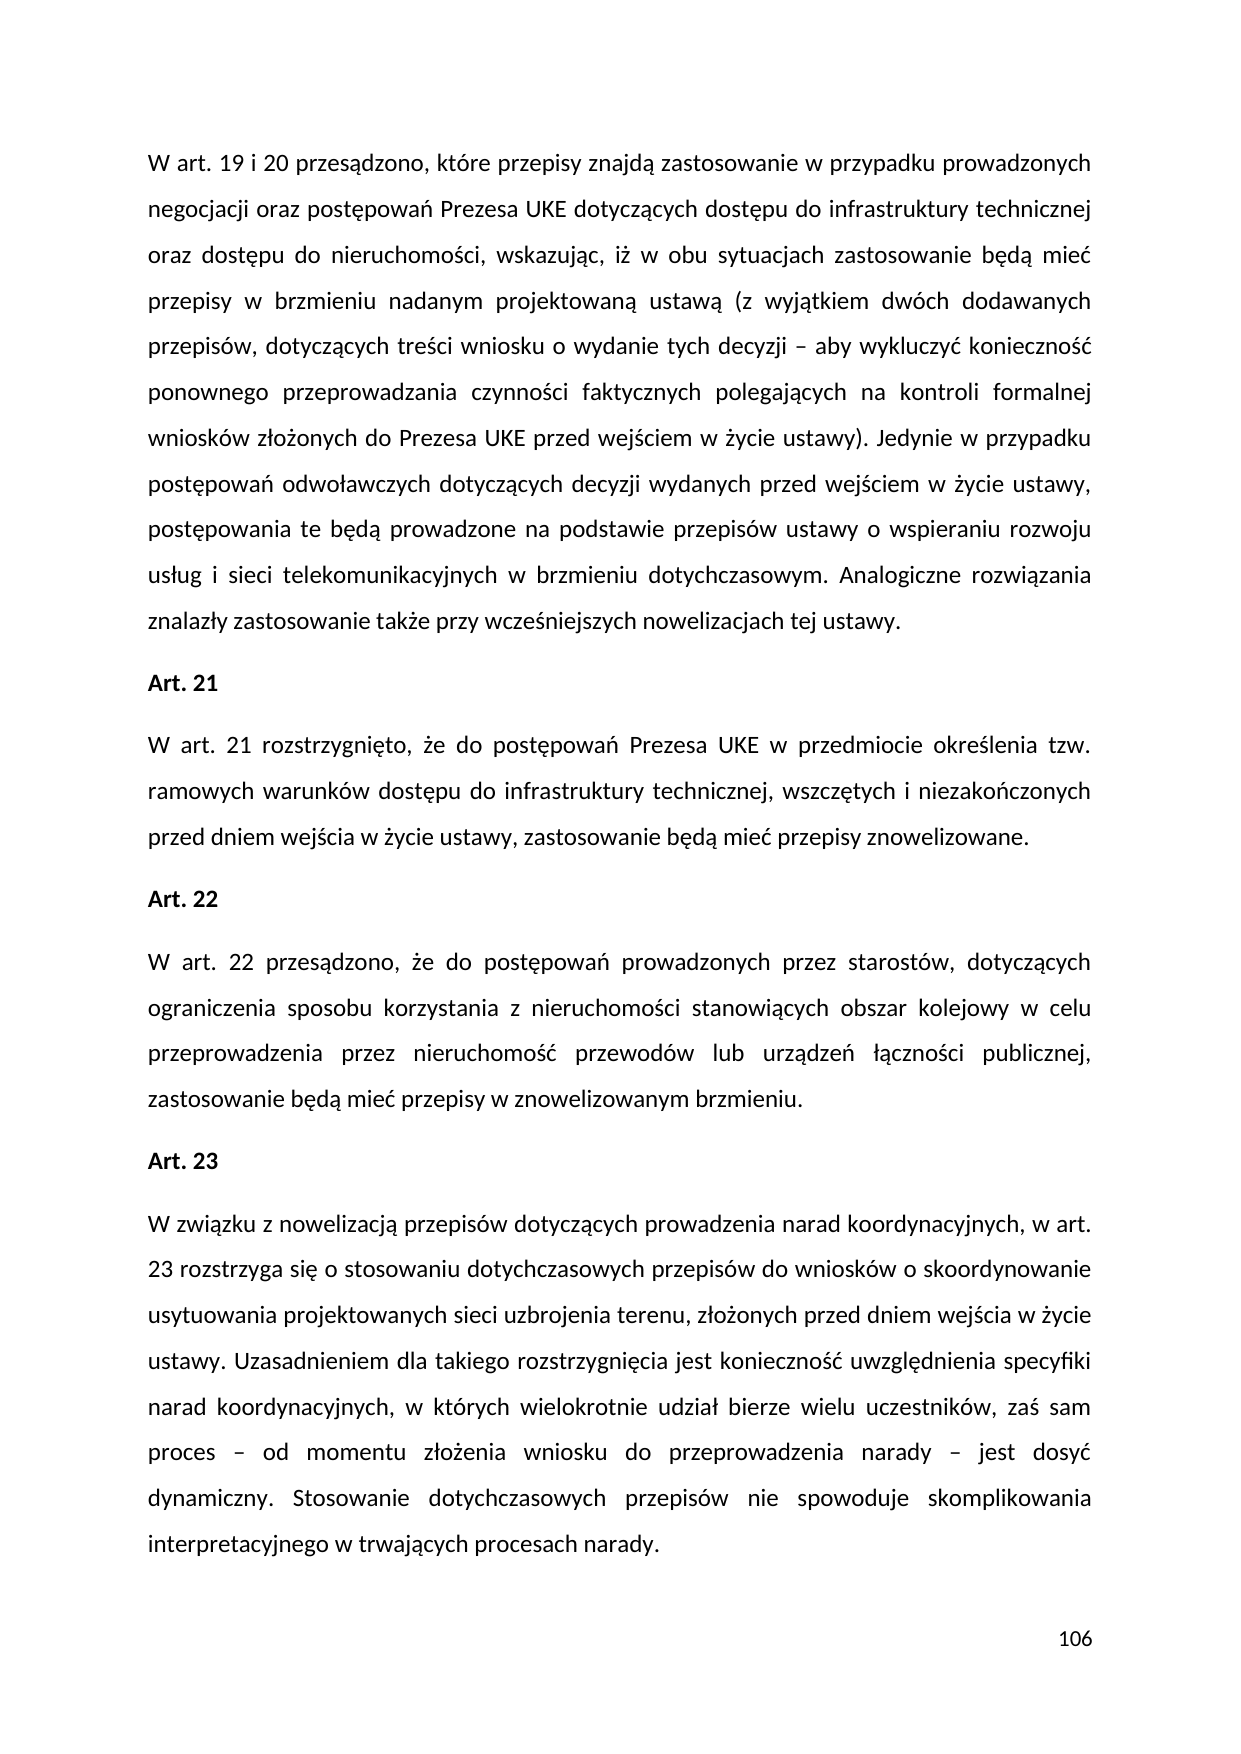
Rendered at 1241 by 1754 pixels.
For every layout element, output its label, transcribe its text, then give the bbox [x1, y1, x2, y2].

text Art. 22 [148, 883, 1093, 914]
text W art. 22 przesądzono, że do postępowań prowadzonych przez starostów, dotyczących ograniczenia sposobu korzystania z nieruchomości stanowiących obszar kolejowy w celu przeprowadzenia przez nieruchomość przewodów lub urządzeń łączności publicznej, zastosowanie będą mieć przepisy w znowelizowanym brzmieniu. [148, 946, 1093, 1114]
text W art. 21 rozstrzygnięto, że do postępowań Prezesa UKE w przedmiocie określenia tzw. ramowych warunków dostępu do infrastruktury technicznej, wszczętych i niezakończonych przed dniem wejścia w życie ustawy, zastosowanie będą mieć przepisy znowelizowane. [148, 730, 1093, 852]
text Art. 23 [148, 1146, 1093, 1176]
text W art. 19 i 20 przesądzono, które przepisy znajdą zastosowanie w przypadku prowadzonych negocjacji oraz postępowań Prezesa UKE dotyczących dostępu do infrastruktury technicznej oraz dostępu do nieruchomości, wskazując, iż w obu sytuacjach zastosowanie będą mieć przepisy w brzmieniu nadanym projektowaną ustawą (z wyjątkiem dwóch dodawanych przepisów, dotyczących treści wniosku o wydanie tych decyzji – aby wykluczyć konieczność ponownego przeprowadzania czynności faktycznych polegających na kontroli formalnej wniosków złożonych do Prezesa UKE przed wejściem w życie ustawy). Jedynie w przypadku postępowań odwoławczych dotyczących decyzji wydanych przed wejściem w życie ustawy, postępowania te będą prowadzone na podstawie przepisów ustawy o wspieraniu rozwoju usług i sieci telekomunikacyjnych w brzmieniu dotychczasowym. Analogiczne rozwiązania znalazły zastosowanie także przy wcześniejszych nowelizacjach tej ustawy. [148, 148, 1093, 635]
text W związku z nowelizacją przepisów dotyczących prowadzenia narad koordynacyjnych, w art. 23 rozstrzyga się o stosowaniu dotychczasowych przepisów do wniosków o skoordynowanie usytuowania projektowanych sieci uzbrojenia terenu, złożonych przed dniem wejścia w życie ustawy. Uzasadnieniem dla takiego rozstrzygnięcia jest konieczność uwzględnienia specyfiki narad koordynacyjnych, w których wielokrotnie udział bierze wielu uczestników, zaś sam proces – od momentu złożenia wniosku do przeprowadzenia narady – jest dosyć dynamiczny. Stosowanie dotychczasowych przepisów nie spowoduje skomplikowania interpretacyjnego w trwających procesach narady. [148, 1208, 1093, 1558]
text Art. 21 [148, 667, 1093, 698]
